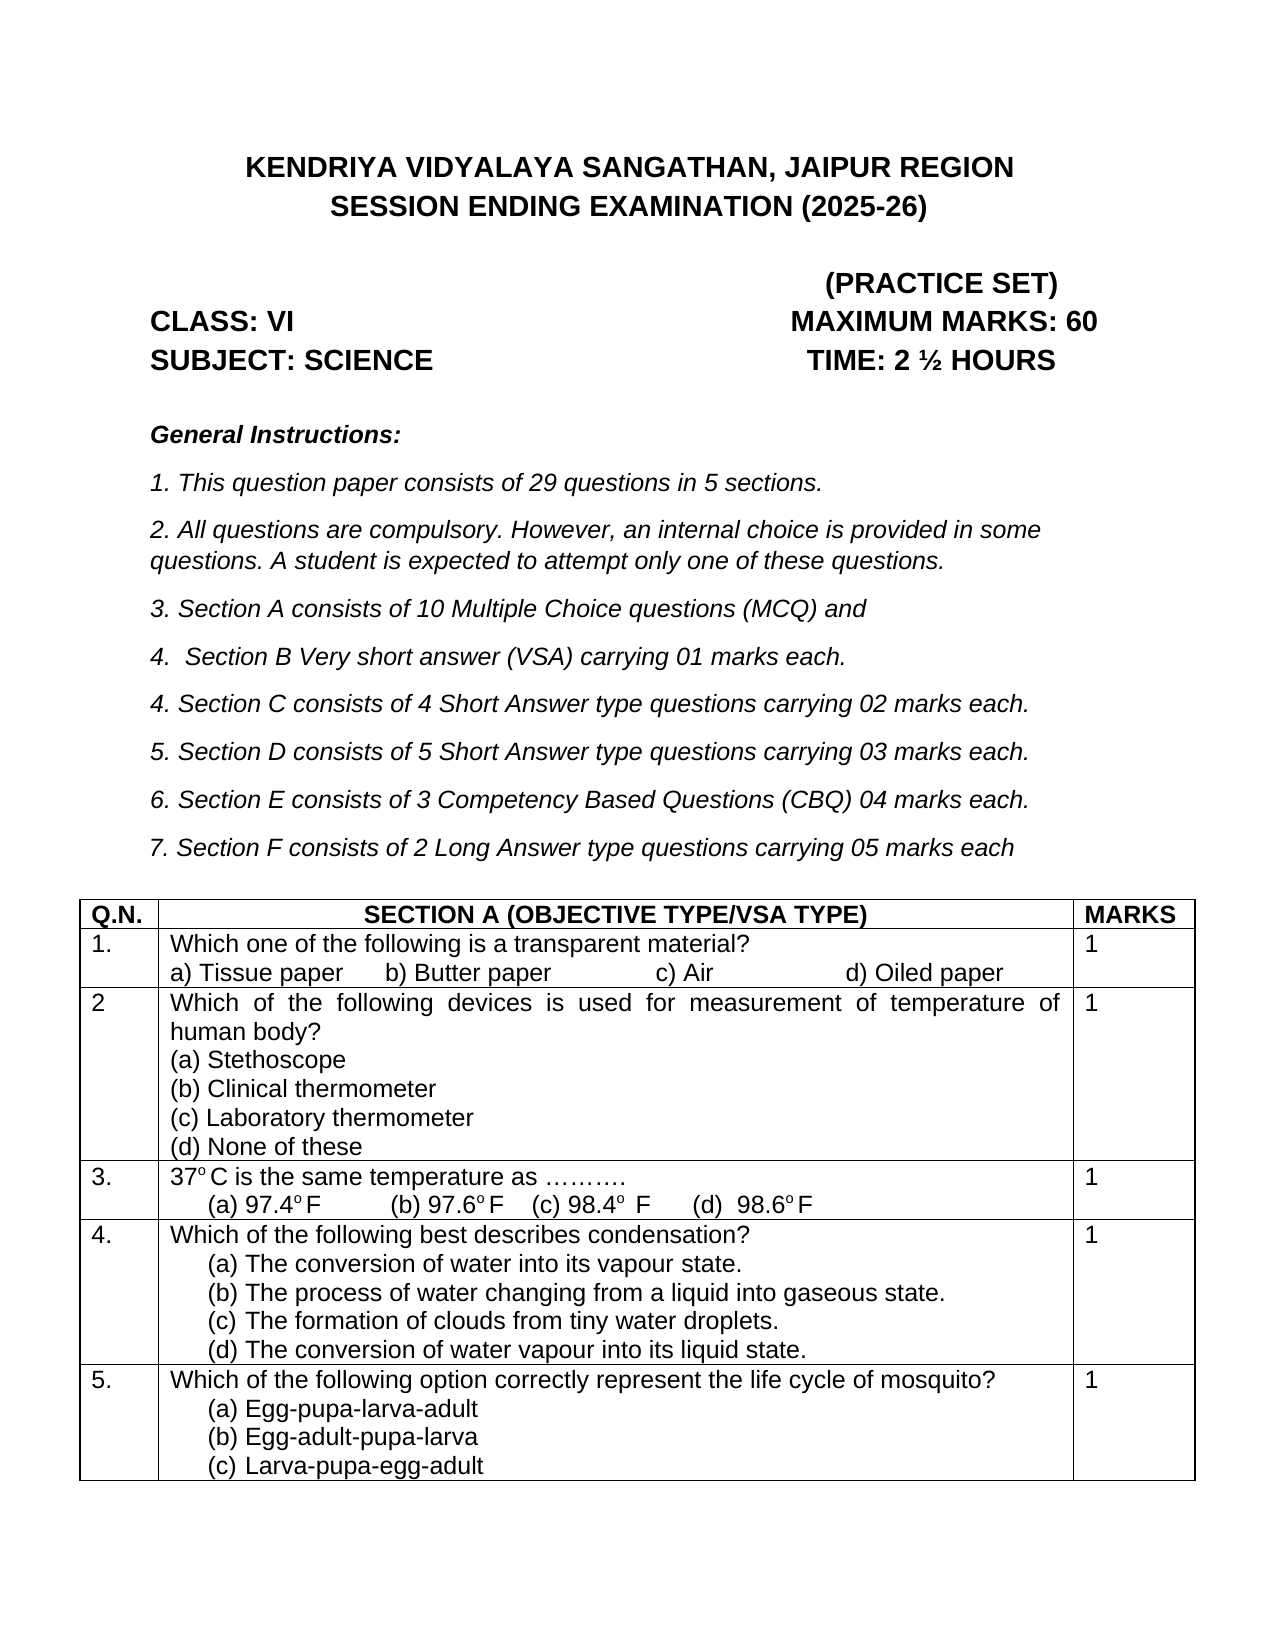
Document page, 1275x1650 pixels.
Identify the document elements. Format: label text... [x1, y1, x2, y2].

table_cell 5. [81, 1365, 158, 1480]
text (PRACTICE SET) [150, 266, 1110, 299]
table_cell 1 [1074, 1220, 1194, 1364]
text SUBJECT: SCIENCE TIME: 2 ½ HOURS [150, 343, 1110, 376]
table_cell 37o C is the same temperature as ………. 97.4o F (b) 97.6o F (c) 98.4o F (d) 98.6o F [159, 1161, 1073, 1219]
table_header SECTION A (OBJECTIVE TYPE/VSA TYPE) [159, 900, 1073, 928]
table_cell Which of the following devices is used for measurement of temperature of human body? (a) Stethoscope (b) Clinical thermometer (c) Laboratory thermometer (d) None of these [159, 988, 1073, 1160]
table_cell 1. [81, 929, 158, 987]
text 4. Section B Very short answer (VSA) carrying 01 marks each. [150, 642, 1125, 670]
table_cell 1 [1074, 929, 1194, 987]
table_header MARKS [1074, 900, 1194, 928]
table_cell 1 [1074, 1365, 1194, 1480]
table_cell 1 [1074, 1161, 1194, 1219]
text 3. Section A consists of 10 Multiple Choice questions (MCQ) and [150, 594, 1125, 623]
text 5. Section D consists of 5 Short Answer type questions carrying 03 marks each. [150, 737, 1125, 766]
table_cell 4. [81, 1220, 158, 1364]
table_cell 3. [81, 1161, 158, 1219]
text SESSION ENDING EXAMINATION (2025-26) [150, 188, 1110, 222]
table_cell 1 [1074, 988, 1194, 1160]
text 7. Section F consists of 2 Long Answer type questions carrying 05 marks each [148, 832, 1125, 861]
text KENDRIYA VIDYALAYA SANGATHAN, JAIPUR REGION [150, 150, 1110, 183]
text CLASS: VI MAXIMUM MARKS: 60 [150, 304, 1110, 338]
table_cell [159, 1365, 1073, 1480]
table_cell Which one of the following is a transparent material? a) Tissue paper b) Butter paper c) Air d) Oiled paper [159, 929, 1073, 987]
text General Instructions: [150, 420, 1125, 448]
text 4. Section C consists of 4 Short Answer type questions carrying 02 marks each. [150, 689, 1125, 718]
table_cell 2 [81, 988, 158, 1160]
text 1. This question paper consists of 29 questions in 5 sections. [150, 467, 1125, 496]
text 2. All questions are compulsory. However, an internal choice is provided in some questions. A student is expected to attempt only one of these questions. [150, 515, 1125, 575]
table_cell Which of the following best describes condensation? The conversion of water into its vapour state. The process of water changing from a liquid into gaseous state. The formation of clouds from tiny water droplets. The conversion of water vapour into its liquid state. [159, 1220, 1073, 1364]
table_header Q.N. [81, 900, 158, 928]
text 6. Section E consists of 3 Competency Based Questions (CBQ) 04 marks each. [150, 785, 1125, 813]
